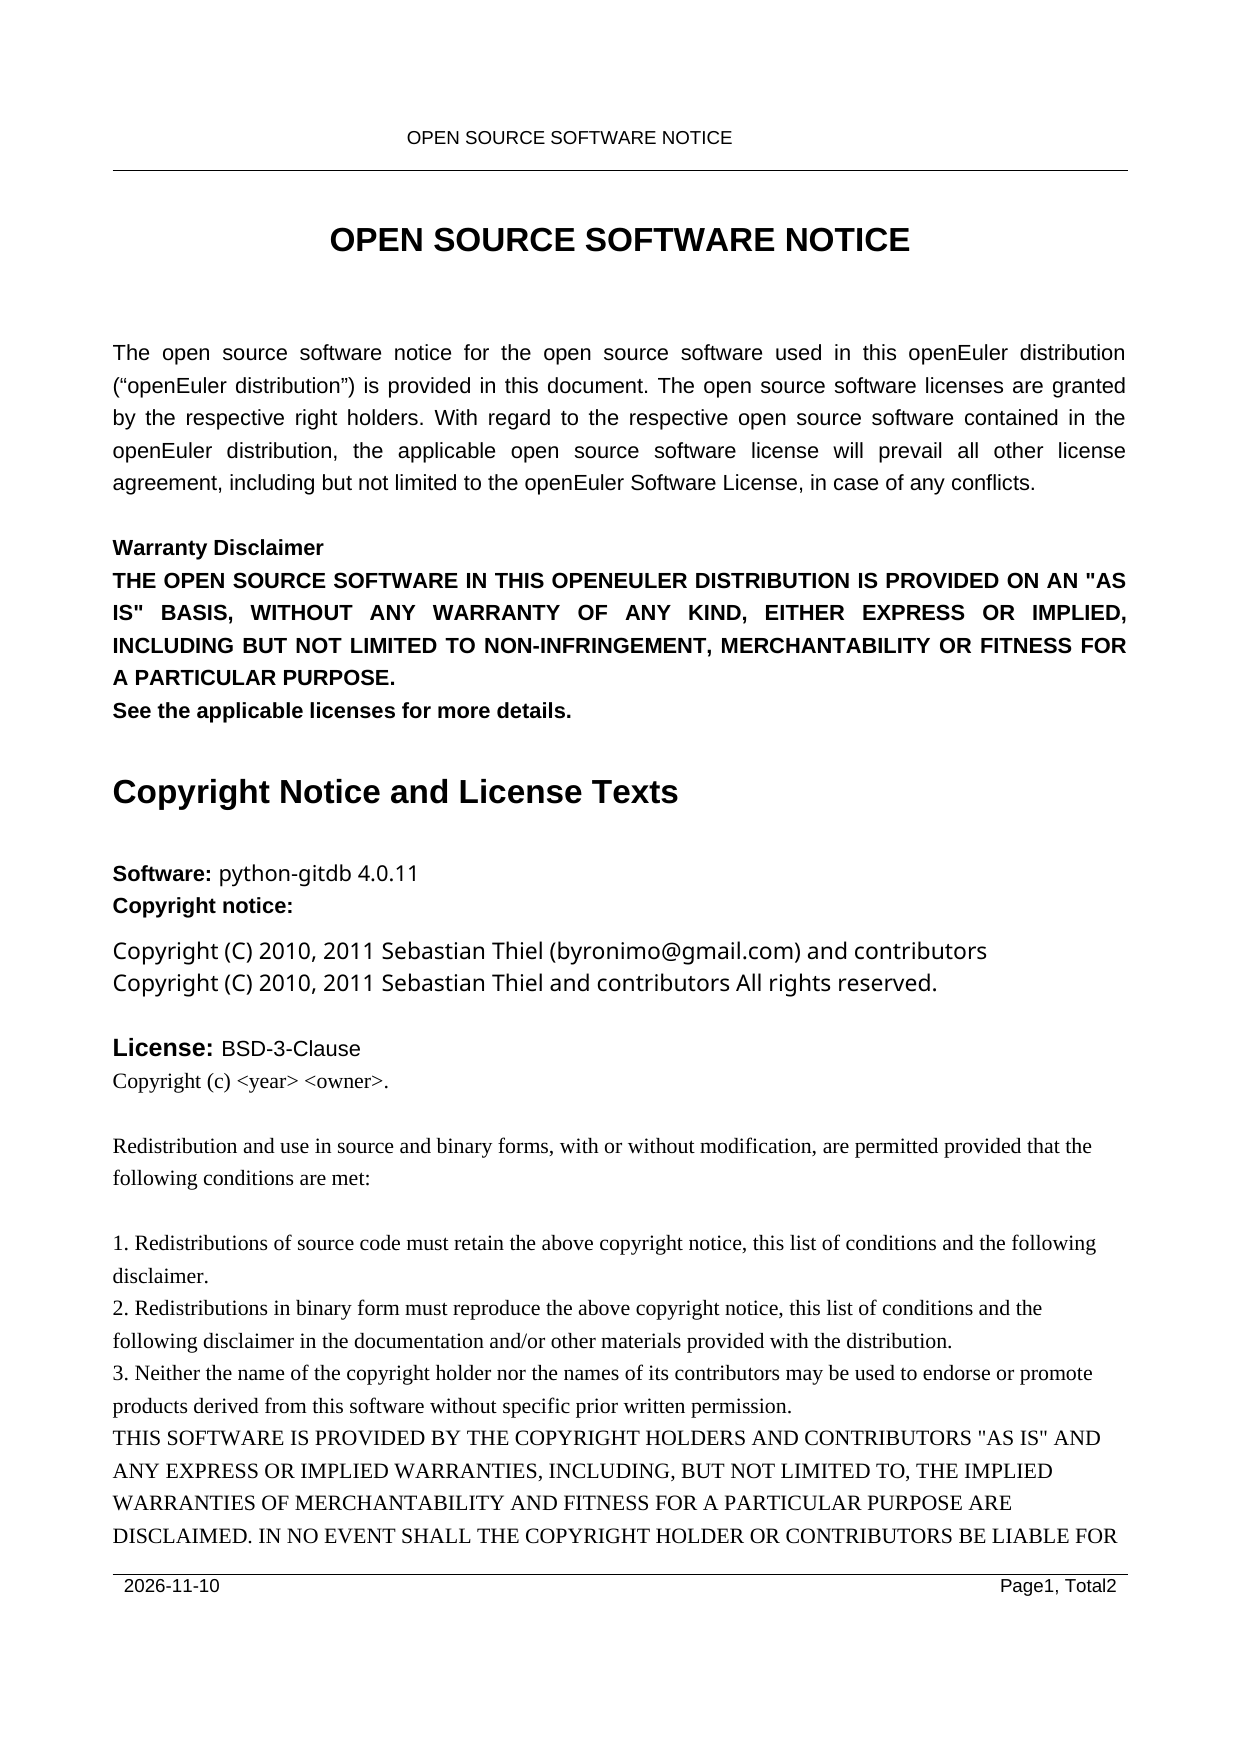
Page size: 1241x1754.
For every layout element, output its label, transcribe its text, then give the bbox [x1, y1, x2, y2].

text License: BSD-3-Clause [112, 1031, 1128, 1064]
text Copyright notice: [112, 889, 1128, 921]
text Copyright (C) 2010, 2011 Sebastian Thiel (byronimo@gmail.com) and contributors Copyright (C) 2010, 2011 Sebastian Thiel and contributors All rights reserved. [112, 934, 1128, 1031]
text Warranty Disclaimer [112, 531, 1128, 564]
text Copyright Notice and License Texts [112, 759, 1128, 824]
text OPEN SOURCE SOFTWARE NOTICE [112, 206, 1128, 271]
title Software: python-gitdb 4.0.11 [112, 856, 1128, 889]
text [112, 1064, 1128, 1551]
text The open source software notice for the open source software used in this openEuler distribution (“openEuler distribution”) is provided in this document. The open source software licenses are granted by the respective right holders. With regard to the respective open source software contained in the openEuler distribution, the applicable open source software license will prevail all other license agreement, including but not limited to the openEuler Software License, in case of any conflicts. [112, 336, 1128, 499]
text THE OPEN SOURCE SOFTWARE IN THIS OPENEULER DISTRIBUTION IS PROVIDED ON AN "AS IS" BASIS, WITHOUT ANY WARRANTY OF ANY KIND, EITHER EXPRESS OR IMPLIED, INCLUDING BUT NOT LIMITED TO NON-INFRINGEMENT, MERCHANTABILITY OR FITNESS FOR A PARTICULAR PURPOSE. See the applicable licenses for more details. [112, 564, 1128, 726]
